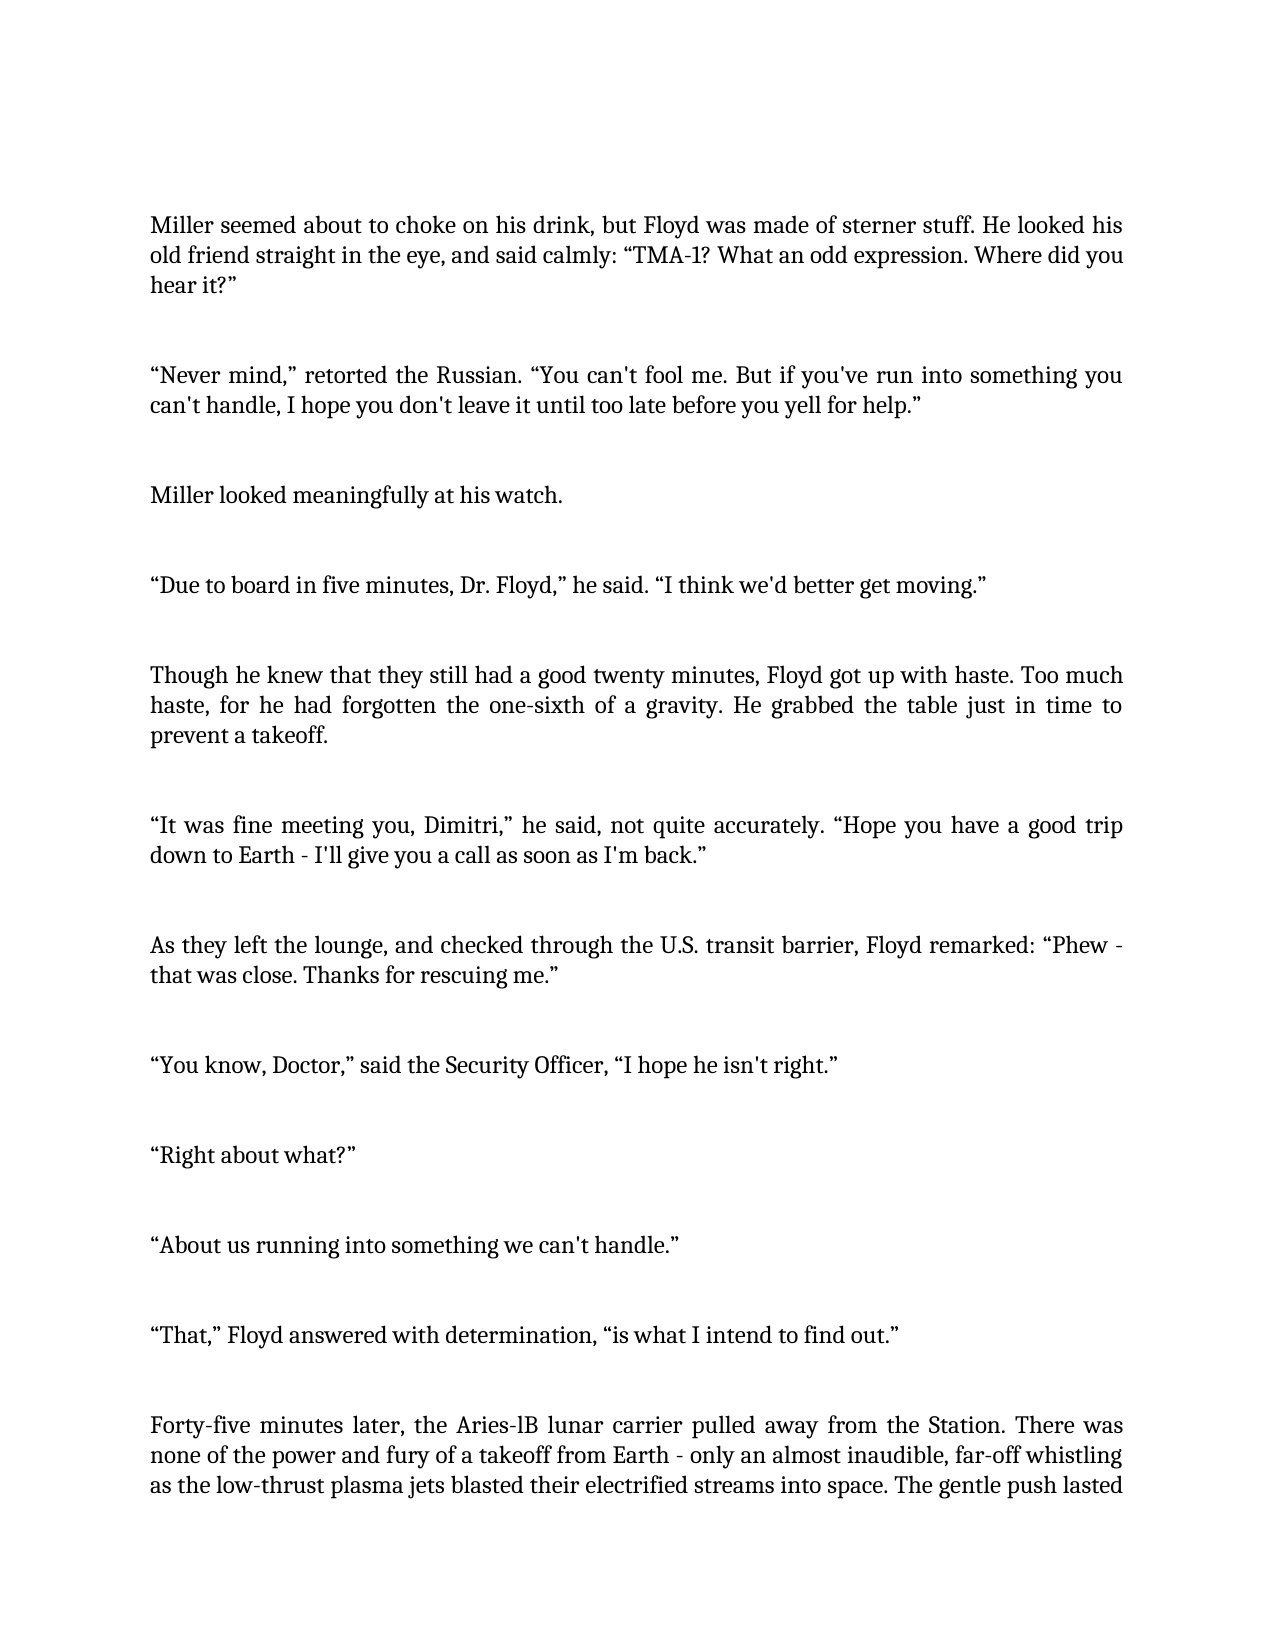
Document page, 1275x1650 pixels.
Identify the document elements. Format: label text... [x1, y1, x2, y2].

text “Never mind,” retorted the Russian. “You can't fool me. But if you've run into something you can't handle, I hope you don't leave it until too late before you yell for help.” [150, 360, 1125, 420]
text Though he knew that they still had a good twenty minutes, Floyd got up with haste. Too much haste, for he had forgotten the one-sixth of a gravity. He grabbed the table just in time to prevent a takeoff. [150, 660, 1125, 750]
text Miller seemed about to choke on his drink, but Floyd was made of sterner stuff. He looked his old friend straight in the eye, and said calmly: “TMA-1? What an odd expression. Where did you hear it?” [150, 210, 1125, 300]
text “It was fine meeting you, Dimitri,” he said, not quite accurately. “Hope you have a good trip down to Earth - I'll give you a call as soon as I'm back.” [150, 810, 1125, 870]
text “You know, Doctor,” said the Security Officer, “I hope he isn't right.” [150, 1050, 1125, 1080]
text “That,” Floyd answered with determination, “is what I intend to find out.” [150, 1320, 1125, 1350]
text “Due to board in five minutes, Dr. Floyd,” he said. “I think we'd better get moving.” [150, 570, 1125, 600]
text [150, 1410, 1125, 1500]
text As they left the lounge, and checked through the U.S. transit barrier, Floyd remarked: “Phew - that was close. Thanks for rescuing me.” [150, 930, 1125, 990]
text “About us running into something we can't handle.” [150, 1230, 1125, 1260]
text “Right about what?” [150, 1140, 1125, 1170]
text Miller looked meaningfully at his watch. [150, 480, 1125, 510]
